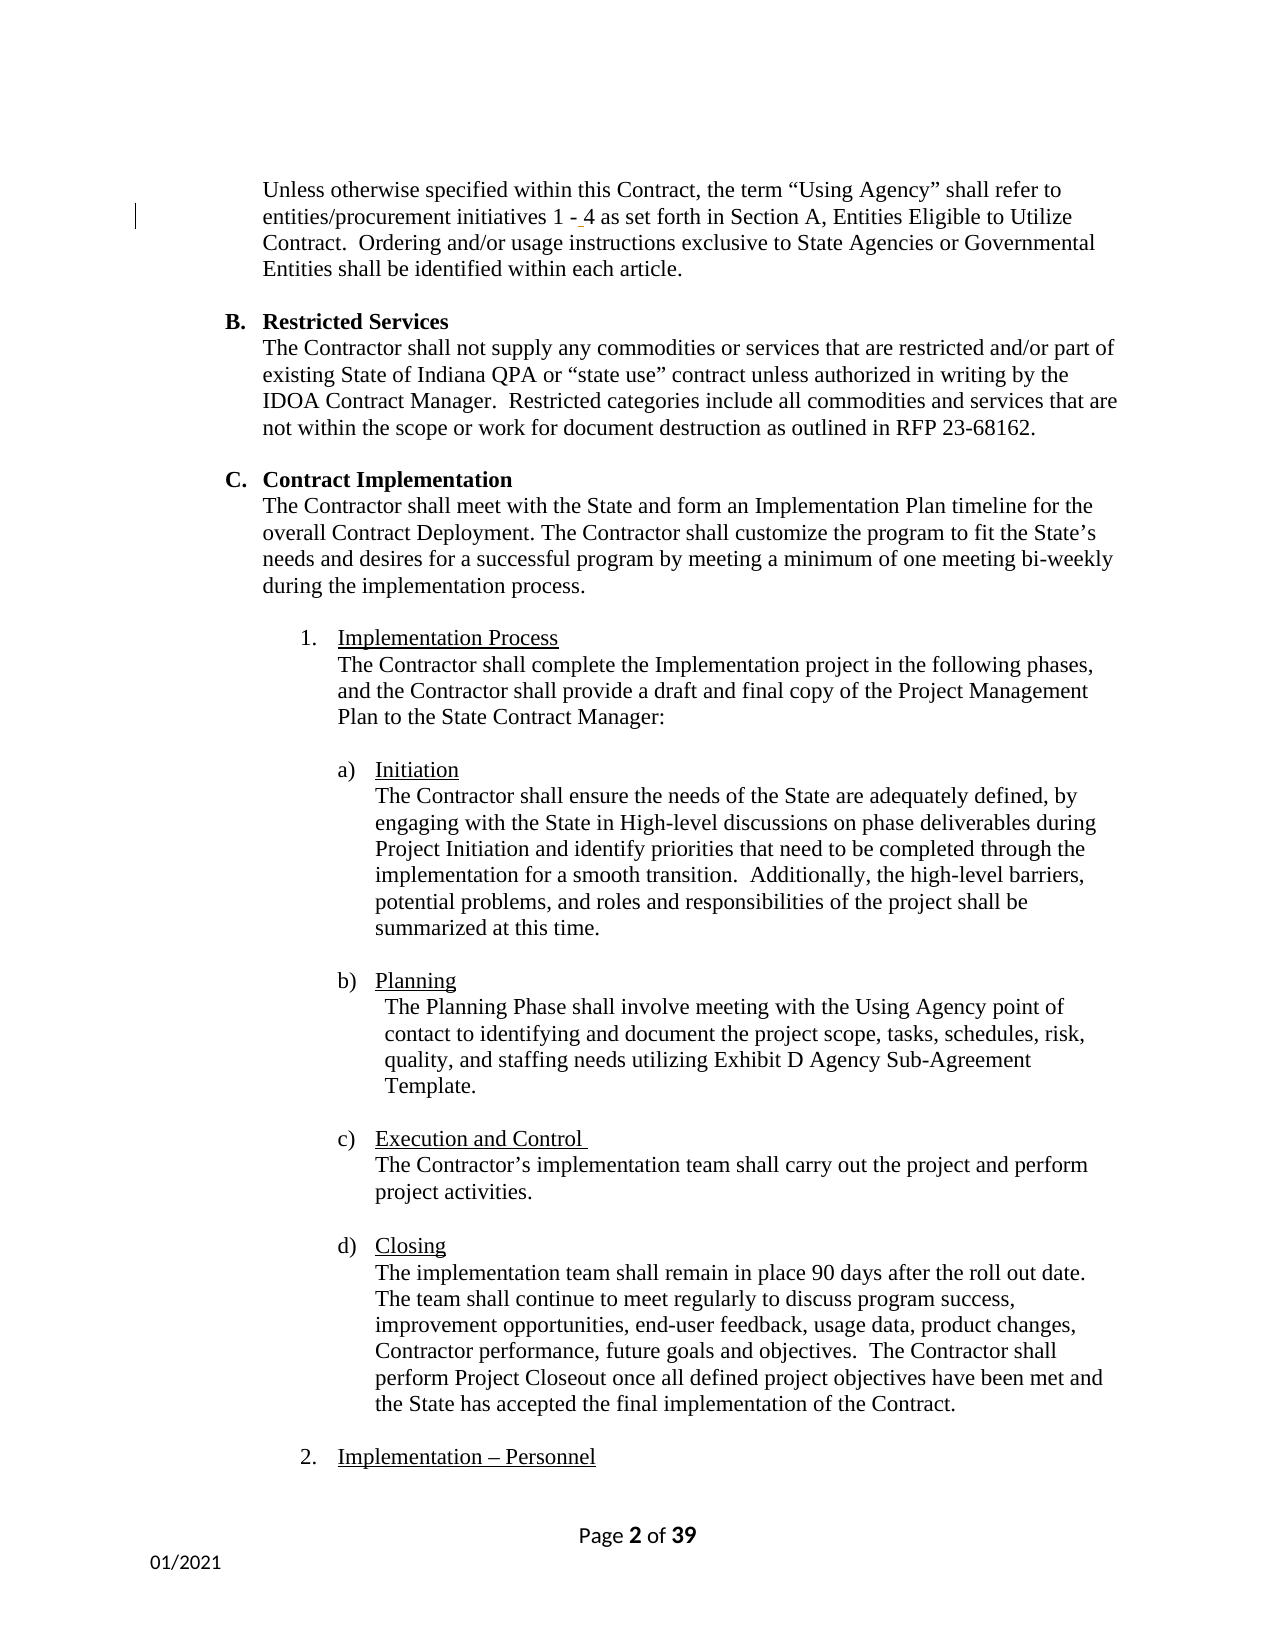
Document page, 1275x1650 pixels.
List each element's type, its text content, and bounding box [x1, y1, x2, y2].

text Unless otherwise specified within this Contract, the term “Using Agency” shall refer to entities/procurement initiatives 1 -4 as set forth in Section A, Entities Eligible to Utilize Contract. Ordering and/or usage instructions exclusive to State Agencies or Governmental Entities shall be identified within each article. [262, 176, 1125, 282]
list Planning [337, 967, 1125, 993]
list Restricted Services [225, 308, 1125, 334]
text The Contractor shall ensure the needs of the State are adequately defined, by engaging with the State in High-level discussions on phase deliverables during Project Initiation and identify priorities that need to be completed through the implementation for a smooth transition. Additionally, the high-level barriers, potential problems, and roles and responsibilities of the project shall be summarized at this time. [375, 782, 1125, 941]
list Initiation [337, 756, 1125, 782]
list Implementation – Personnel [300, 1443, 1125, 1469]
text The Contractor’s implementation team shall carry out the project and perform project activities. [375, 1151, 1125, 1204]
text The implementation team shall remain in place 90 days after the roll out date. The team shall continue to meet regularly to discuss program success, improvement opportunities, end-user feedback, usage data, product changes, Contractor performance, future goals and objectives. The Contractor shall perform Project Closeout once all defined project objectives have been met and the State has accepted the final implementation of the Contract. [375, 1258, 1125, 1417]
text The Planning Phase shall involve meeting with the Using Agency point of contact to identifying and document the project scope, tasks, schedules, risk, quality, and staffing needs utilizing Exhibit D Agency Sub-Agreement Template. [384, 993, 1125, 1099]
text The Contractor shall complete the Implementation project in the following phases, and the Contractor shall provide a draft and final copy of the Project Management Plan to the State Contract Manager: [337, 651, 1125, 730]
list Execution and Control [337, 1125, 1125, 1151]
list Contract Implementation [225, 466, 1125, 493]
text The Contractor shall not supply any commodities or services that are restricted and/or part of existing State of Indiana QPA or “state use” contract unless authorized in writing by the IDOA Contract Manager. Restricted categories include all commodities and services that are not within the scope or work for document destruction as outlined in RFP 23-68162. [262, 334, 1125, 440]
text The Contractor shall meet with the State and form an Implementation Plan timeline for the overall Contract Deployment. The Contractor shall customize the program to fit the State’s needs and desires for a successful program by meeting a minimum of one meeting bi-weekly during the implementation process. [262, 493, 1125, 598]
list Implementation Process [300, 624, 1125, 651]
list Closing [337, 1232, 1125, 1258]
